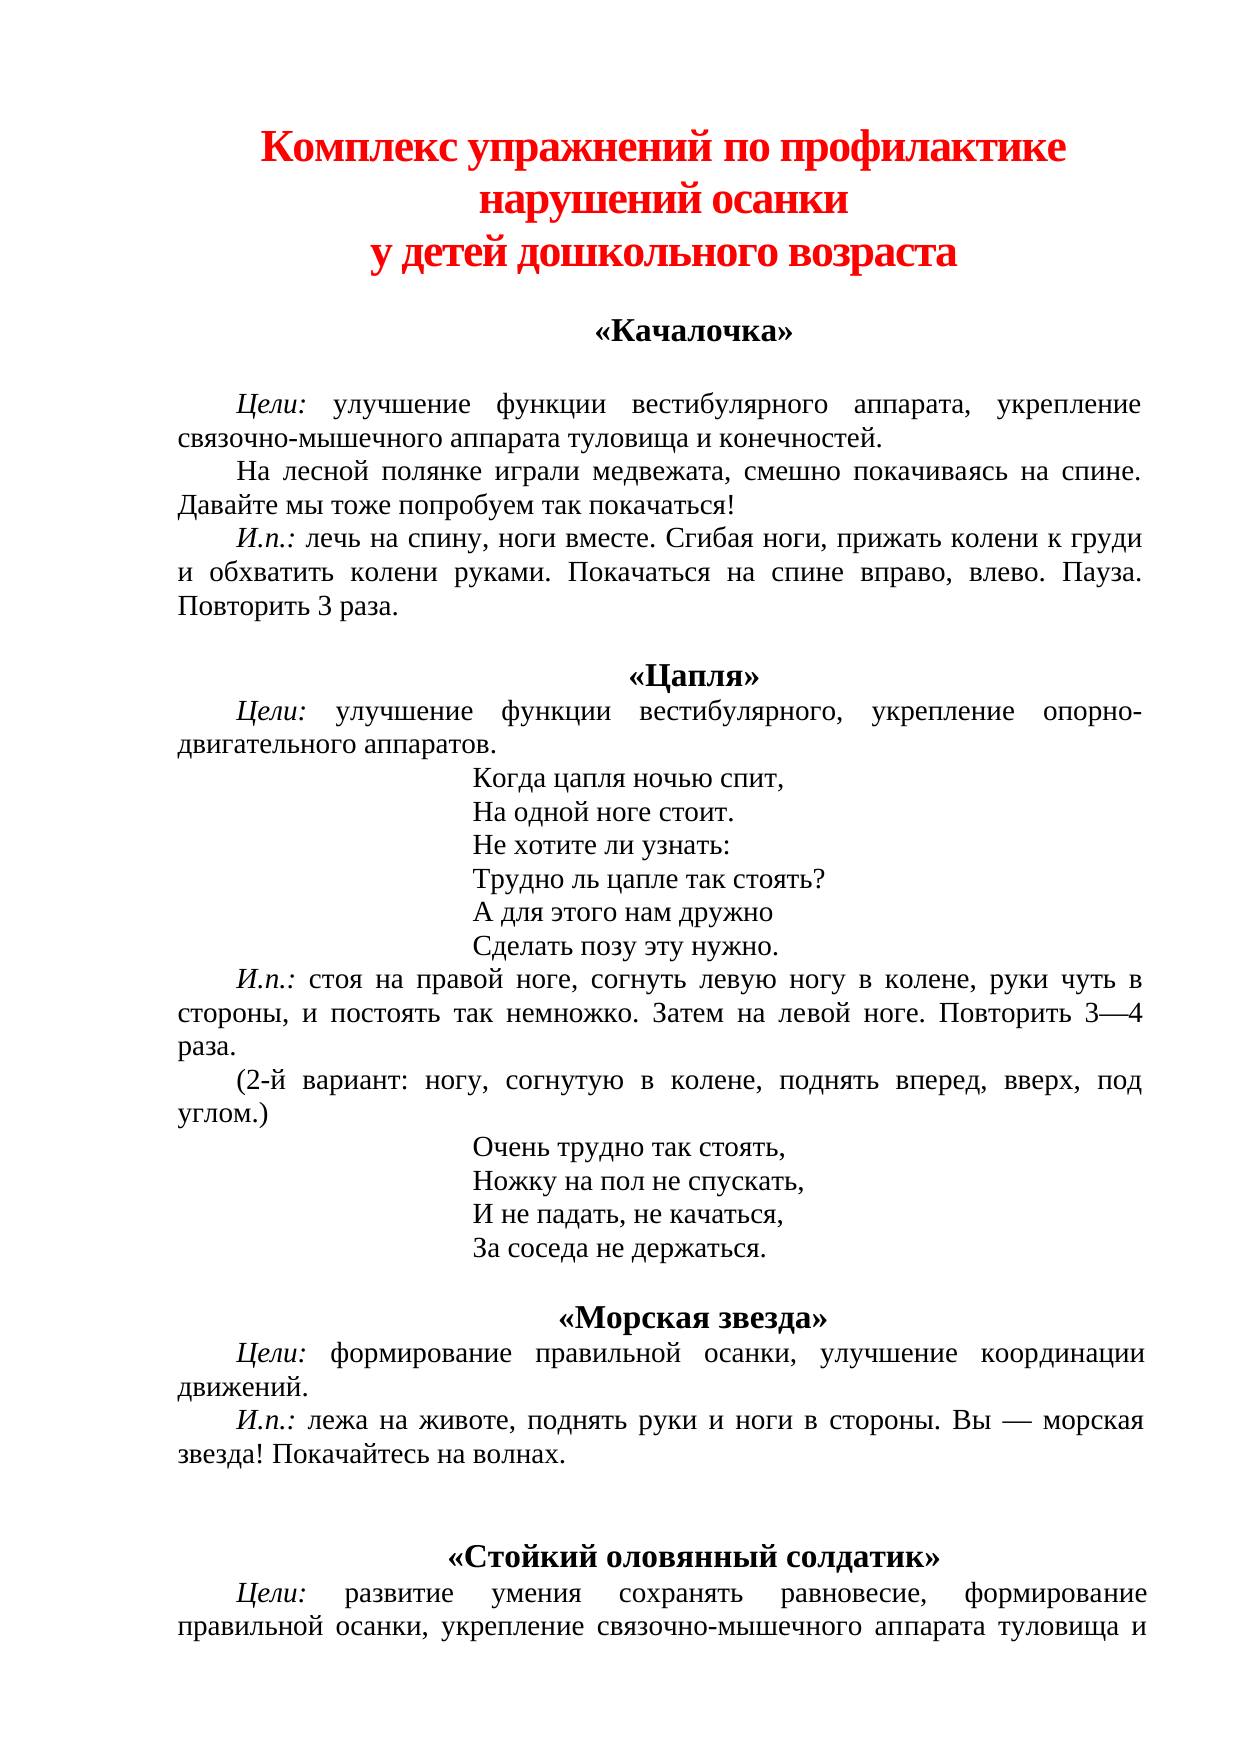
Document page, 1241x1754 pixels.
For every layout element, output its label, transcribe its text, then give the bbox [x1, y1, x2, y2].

text «Качалочка» [177, 310, 1152, 348]
text у детей дошкольного возраста [177, 223, 1152, 276]
text Когда цапля ночью спит, [413, 760, 976, 794]
text (2-й вариант: ногу, согнутую в колене, поднять вперед, вверх, под углом.) [177, 1062, 1144, 1129]
text На одной ноге стоит. [413, 794, 976, 827]
text Сделать позу эту нужно. [413, 928, 976, 961]
text Ножку на пол не спускать, [413, 1163, 976, 1196]
text И.п.: лежа на животе, поднять руки и ноги в стороны. Вы — морская звезда! Покачайтесь на волнах. [177, 1402, 1146, 1469]
text Очень трудно так стоять, [413, 1129, 976, 1163]
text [177, 1575, 1147, 1642]
text нарушений осанки [177, 171, 1152, 223]
text И.п.: стоя на правой ноге, согнуть левую ногу в колене, руки чуть в стороны, и постоять так немножко. Затем на левой ноге. Повторить 3—4 раза. [177, 961, 1143, 1062]
text И не падать, не качаться, [413, 1196, 976, 1230]
text На лесной полянке играли медвежата, смешно покачиваясь на спине. Давайте мы тоже попробуем так покачаться! [177, 453, 1142, 521]
text Цели: улучшение функции вестибулярного, укрепление опорно-двигательного аппаратов. [177, 693, 1143, 760]
text За соседа не держаться. [413, 1230, 976, 1263]
text Цели: улучшение функции вестибулярного аппарата, укрепление связочно-мышечного аппарата туловища и конечностей. [177, 386, 1141, 453]
text «Стойкий оловянный солдатик» [177, 1536, 1152, 1575]
text «Морская звезда» [177, 1297, 1150, 1335]
text Цели: формирование правильной осанки, улучшение координации движений. [177, 1335, 1145, 1402]
text И.п.: лечь на спину, ноги вместе. Сгибая ноги, прижать колени к груди и обхватить колени руками. Покачаться на спине вправо, влево. Пауза. Повторить 3 раза. [177, 521, 1143, 621]
text Комплекс упражнений по профилактике [177, 118, 1152, 171]
text «Цапля» [177, 655, 1152, 693]
text Трудно ль цапле так стоять? [413, 861, 976, 894]
text Не хотите ли узнать: [413, 827, 976, 861]
text А для этого нам дружно [413, 894, 976, 928]
